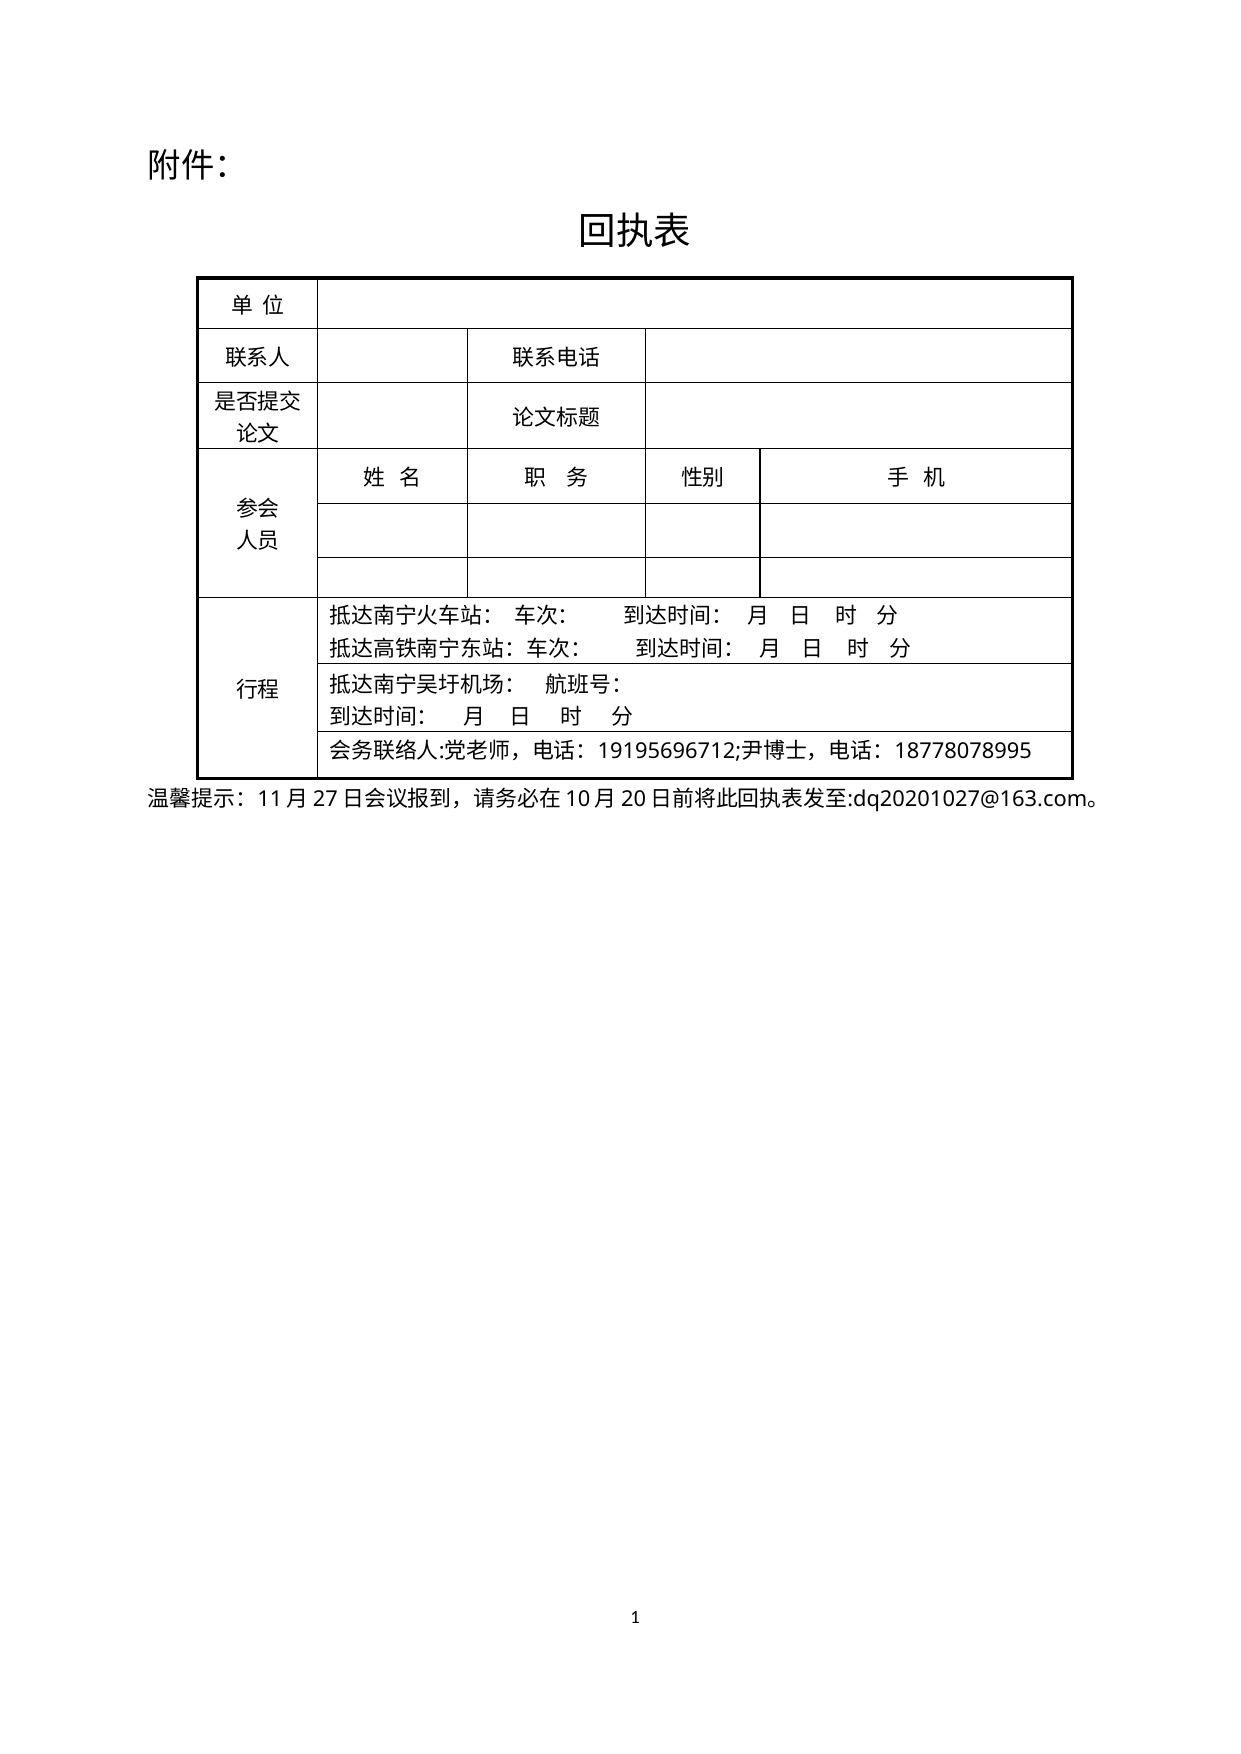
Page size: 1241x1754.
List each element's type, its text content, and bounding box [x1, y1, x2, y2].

table_cell 职 务 [468, 449, 645, 503]
table_cell 手 机 [761, 449, 1071, 503]
text 附件： [148, 130, 1122, 195]
table_cell [646, 504, 759, 557]
table_cell 联系人 [199, 329, 317, 382]
table_cell [318, 329, 467, 382]
text 回执表 [148, 195, 1122, 260]
table_header [318, 280, 1071, 328]
table_cell 论文标题 [468, 383, 645, 448]
text 温馨提示：11月27日会议报到，请务必在10月20日前将此回执表发至:dq20201027@163.com。 [148, 780, 1122, 813]
table_cell 参会 人员 [199, 449, 317, 597]
table_cell [761, 558, 1071, 597]
table_cell 姓 名 [318, 449, 467, 503]
table_cell [646, 383, 1071, 448]
table_cell [761, 504, 1071, 557]
table_cell 会务联络人:党老师，电话：19195696712;尹博士，电话：18778078995 [318, 732, 1071, 777]
table_cell [646, 558, 759, 597]
table_cell 是否提交论文 [199, 383, 317, 448]
table_cell 抵达南宁吴圩机场： 航班号： 到达时间： 月 日 时 分 [318, 664, 1071, 731]
table_cell [318, 504, 467, 557]
table_cell [318, 383, 467, 448]
table_cell 抵达南宁火车站： 车次： 到达时间： 月 日 时 分 抵达高铁南宁东站：车次： 到达时间： 月 日 时 分 [318, 598, 1071, 663]
table_cell [318, 558, 467, 597]
table_cell [468, 558, 645, 597]
table_header 单 位 [199, 280, 317, 328]
table_cell 性别 [646, 449, 759, 503]
table_cell 行程 [199, 598, 317, 777]
table_cell [646, 329, 1071, 382]
table_cell [468, 504, 645, 557]
table_cell 联系电话 [468, 329, 645, 382]
